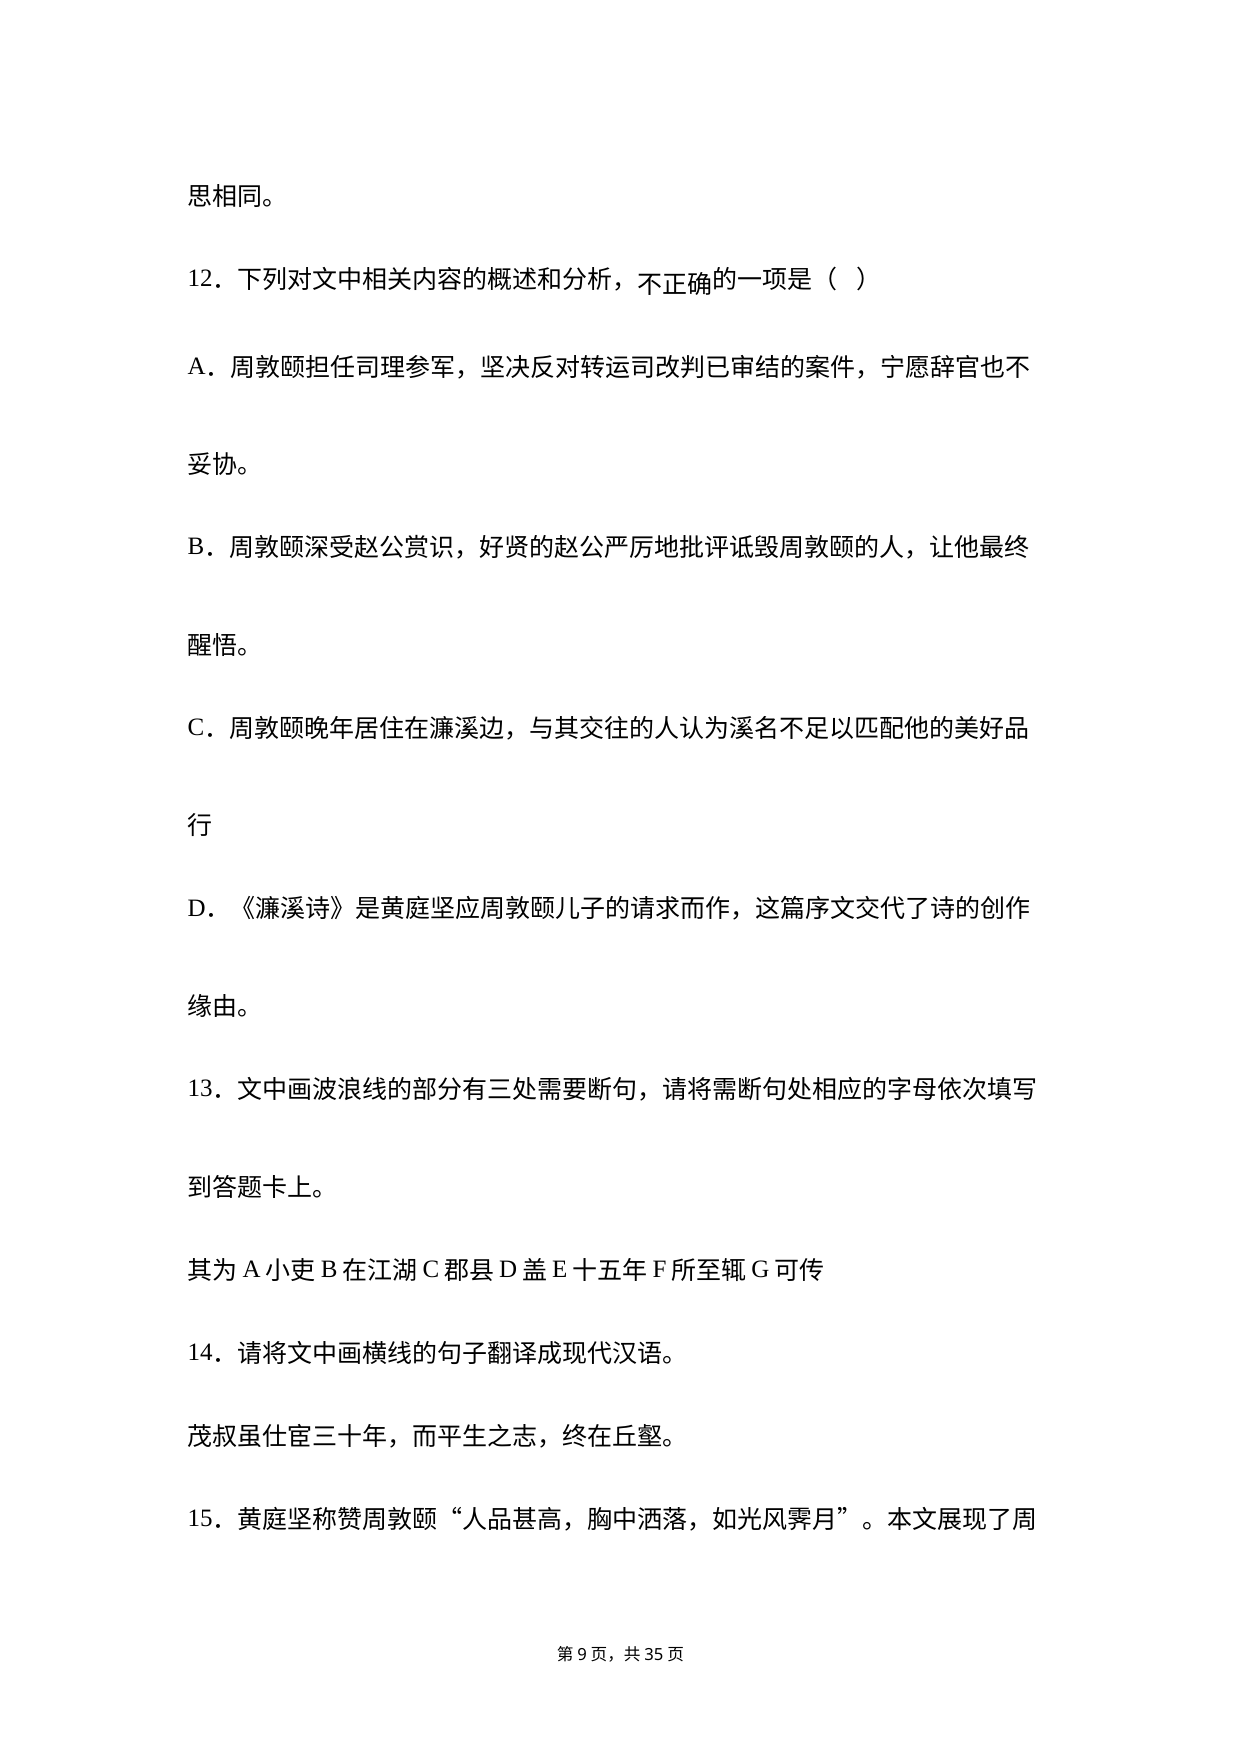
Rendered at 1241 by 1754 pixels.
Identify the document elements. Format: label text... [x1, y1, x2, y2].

text A．周敦颐担任司理参军，坚决反对转运司改判已审结的案件，宁愿辞官也不妥协。 [187, 333, 1053, 495]
text 13．文中画波浪线的部分有三处需要断句，请将需断句处相应的字母依次填写到答题卡上。 [187, 1055, 1053, 1218]
text 14．请将文中画横线的句子翻译成现代汉语。 [187, 1319, 1053, 1384]
text B．周敦颐深受赵公赏识，好贤的赵公严厉地批评诋毁周敦颐的人，让他最终醒悟。 [187, 513, 1053, 676]
text 12．下列对文中相关内容的概述和分析，不正确的一项是（ ） [187, 245, 1053, 310]
text 其为A小吏B在江湖C郡县D盖E十五年F所至辄G可传 [187, 1236, 1053, 1301]
text C．周敦颐晚年居住在濂溪边，与其交往的人认为溪名不足以匹配他的美好品行 [187, 694, 1053, 856]
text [187, 1485, 1053, 1550]
text D．《濂溪诗》是黄庭坚应周敦颐儿子的请求而作，这篇序文交代了诗的创作缘由。 [187, 874, 1053, 1037]
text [187, 162, 1053, 227]
text 茂叔虽仕宦三十年，而平生之志，终在丘壑。 [187, 1402, 1053, 1467]
